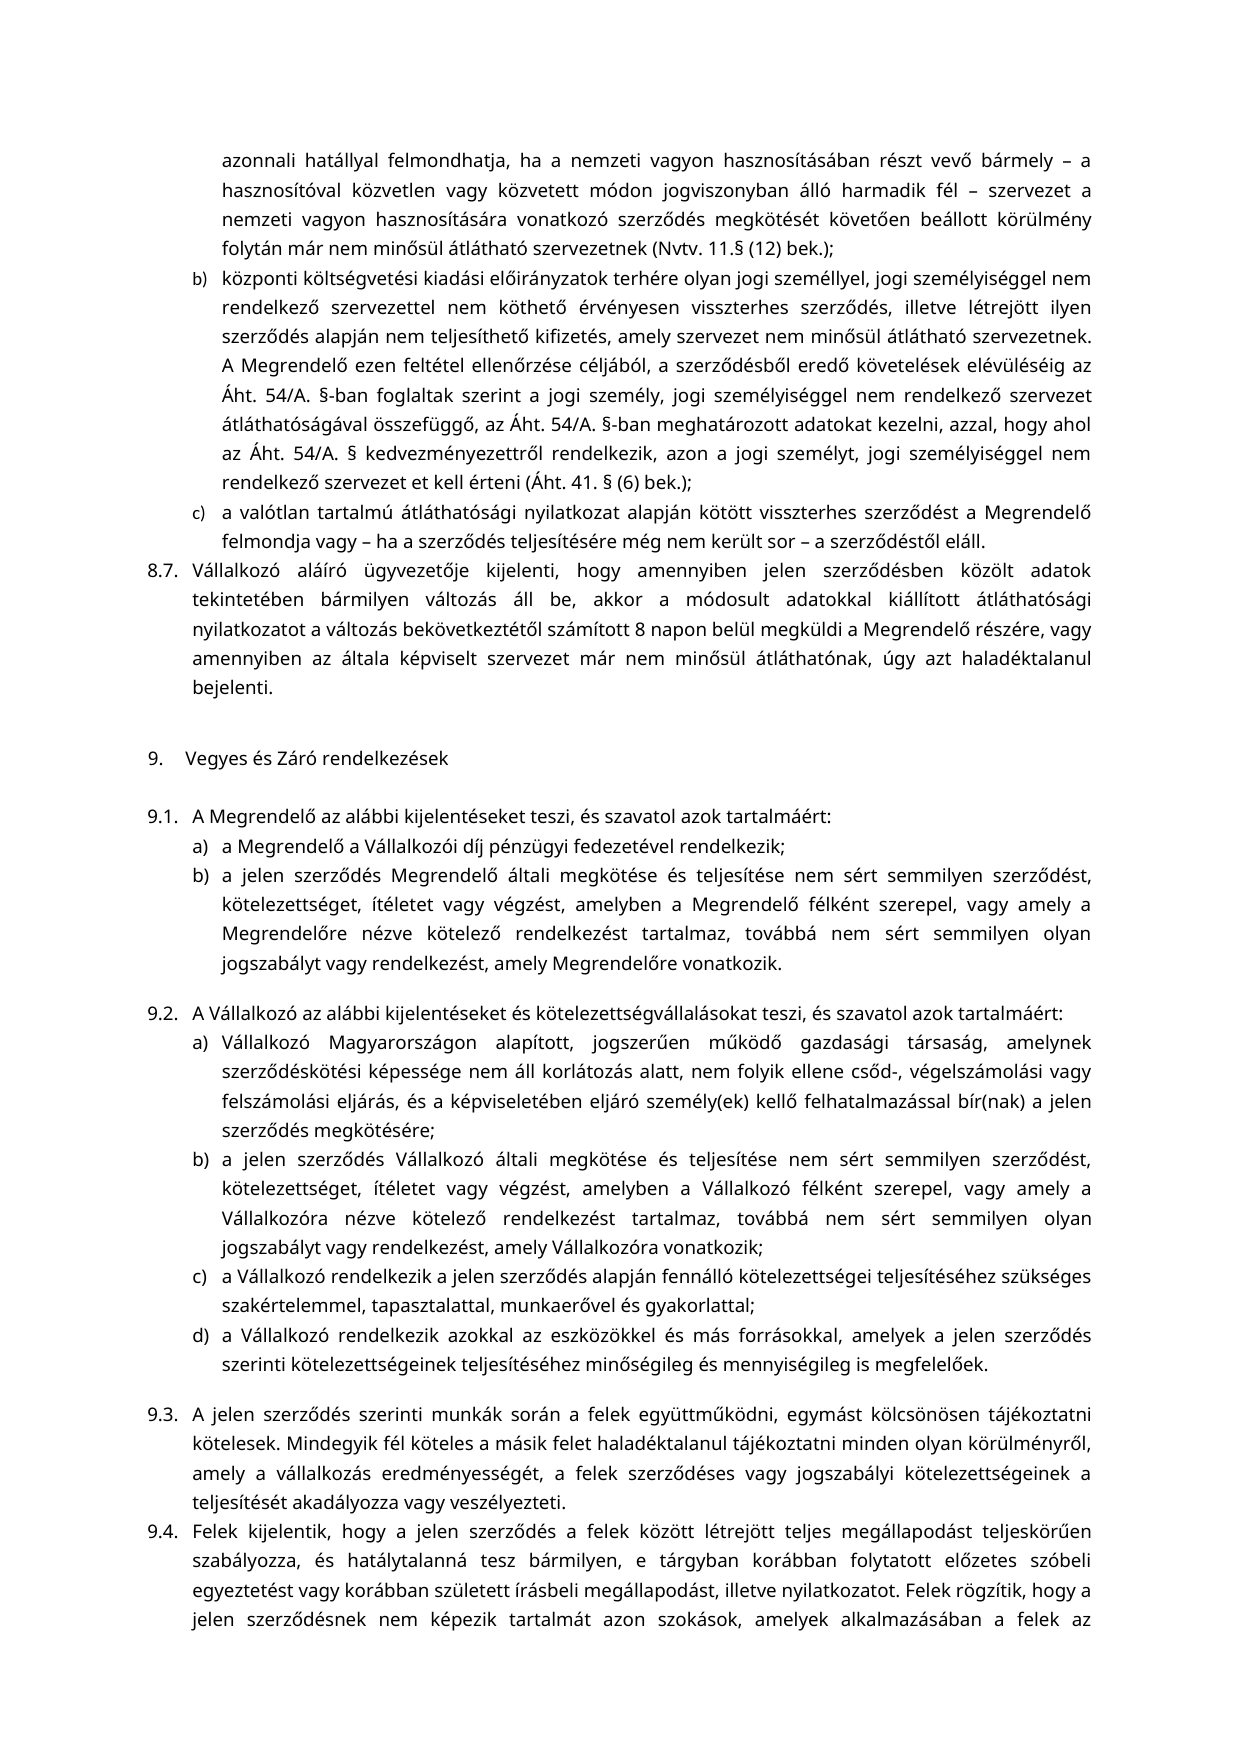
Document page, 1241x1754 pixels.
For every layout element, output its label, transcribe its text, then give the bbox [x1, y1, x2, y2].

subtitle Vegyes és Záró rendelkezések [148, 746, 1092, 771]
list a Vállalkozó rendelkezik azokkal az eszközökkel és más forrásokkal, amelyek a jelen szerződés szerinti kötelezettségeinek teljesítéséhez minőségileg és mennyiségileg is megfelelőek. [192, 1322, 1092, 1377]
list Vállalkozó Magyarországon alapított, jogszerűen működő gazdasági társaság, amelynek szerződéskötési képessége nem áll korlátozás alatt, nem folyik ellene csőd-, végelszámolási vagy felszámolási eljárás, és a képviseletében eljáró személy(ek) kellő felhatalmazással bír(nak) a jelen szerződés megkötésére; [192, 1029, 1092, 1143]
list A Vállalkozó az alábbi kijelentéseket és kötelezettségvállalásokat teszi, és szavatol azok tartalmáért: [147, 1000, 1092, 1026]
list Vállalkozó aláíró ügyvezetője kijelenti, hogy amennyiben jelen szerződésben közölt adatok tekintetében bármilyen változás áll be, akkor a módosult adatokkal kiállított átláthatósági nyilatkozatot a változás bekövetkeztétől számított 8 napon belül megküldi a Megrendelő részére, vagy amennyiben az általa képviselt szervezet már nem minősül átláthatónak, úgy azt haladéktalanul bejelenti. [147, 557, 1092, 700]
list a jelen szerződés Megrendelő általi megkötése és teljesítése nem sért semmilyen szerződést, kötelezettséget, ítéletet vagy végzést, amelyben a Megrendelő félként szerepel, vagy amely a Megrendelőre nézve kötelező rendelkezést tartalmaz, továbbá nem sért semmilyen olyan jogszabályt vagy rendelkezést, amely Megrendelőre vonatkozik. [192, 862, 1092, 976]
list a jelen szerződés Vállalkozó általi megkötése és teljesítése nem sért semmilyen szerződést, kötelezettséget, ítéletet vagy végzést, amelyben a Vállalkozó félként szerepel, vagy amely a Vállalkozóra nézve kötelező rendelkezést tartalmaz, továbbá nem sért semmilyen olyan jogszabályt vagy rendelkezést, amely Vállalkozóra vonatkozik; [192, 1146, 1092, 1260]
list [147, 1518, 1092, 1632]
list a Vállalkozó rendelkezik a jelen szerződés alapján fennálló kötelezettségei teljesítéséhez szükséges szakértelemmel, tapasztalattal, munkaerővel és gyakorlattal; [192, 1263, 1092, 1318]
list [192, 148, 1092, 261]
list a Megrendelő a Vállalkozói díj pénzügyi fedezetével rendelkezik; [192, 833, 1092, 858]
list központi költségvetési kiadási előirányzatok terhére olyan jogi személlyel, jogi személyiséggel nem rendelkező szervezettel nem köthető érvényesen visszterhes szerződés, illetve létrejött ilyen szerződés alapján nem teljesíthető kifizetés, amely szervezet nem minősül átlátható szervezetnek. A Megrendelő ezen feltétel ellenőrzése céljából, a szerződésből eredő követelések elévüléséig az Áht. 54/A. §-ban foglaltak szerint a jogi személy, jogi személyiséggel nem rendelkező szervezet átláthatóságával összefüggő, az Áht. 54/A. §-ban meghatározott adatokat kezelni, azzal, hogy ahol az Áht. 54/A. § kedvezményezettről rendelkezik, azon a jogi személyt, jogi személyiséggel nem rendelkező szervezet et kell érteni (Áht. 41. § (6) bek.); [192, 265, 1092, 495]
list A jelen szerződés szerinti munkák során a felek együttműködni, egymást kölcsönösen tájékoztatni kötelesek. Mindegyik fél köteles a másik felet haladéktalanul tájékoztatni minden olyan körülményről, amely a vállalkozás eredményességét, a felek szerződéses vagy jogszabályi kötelezettségeinek a teljesítését akadályozza vagy veszélyezteti. [147, 1401, 1092, 1515]
list A Megrendelő az alábbi kijelentéseket teszi, és szavatol azok tartalmáért: [147, 804, 1092, 829]
list a valótlan tartalmú átláthatósági nyilatkozat alapján kötött visszterhes szerződést a Megrendelő felmondja vagy – ha a szerződés teljesítésére még nem került sor – a szerződéstől eláll. [192, 499, 1092, 554]
